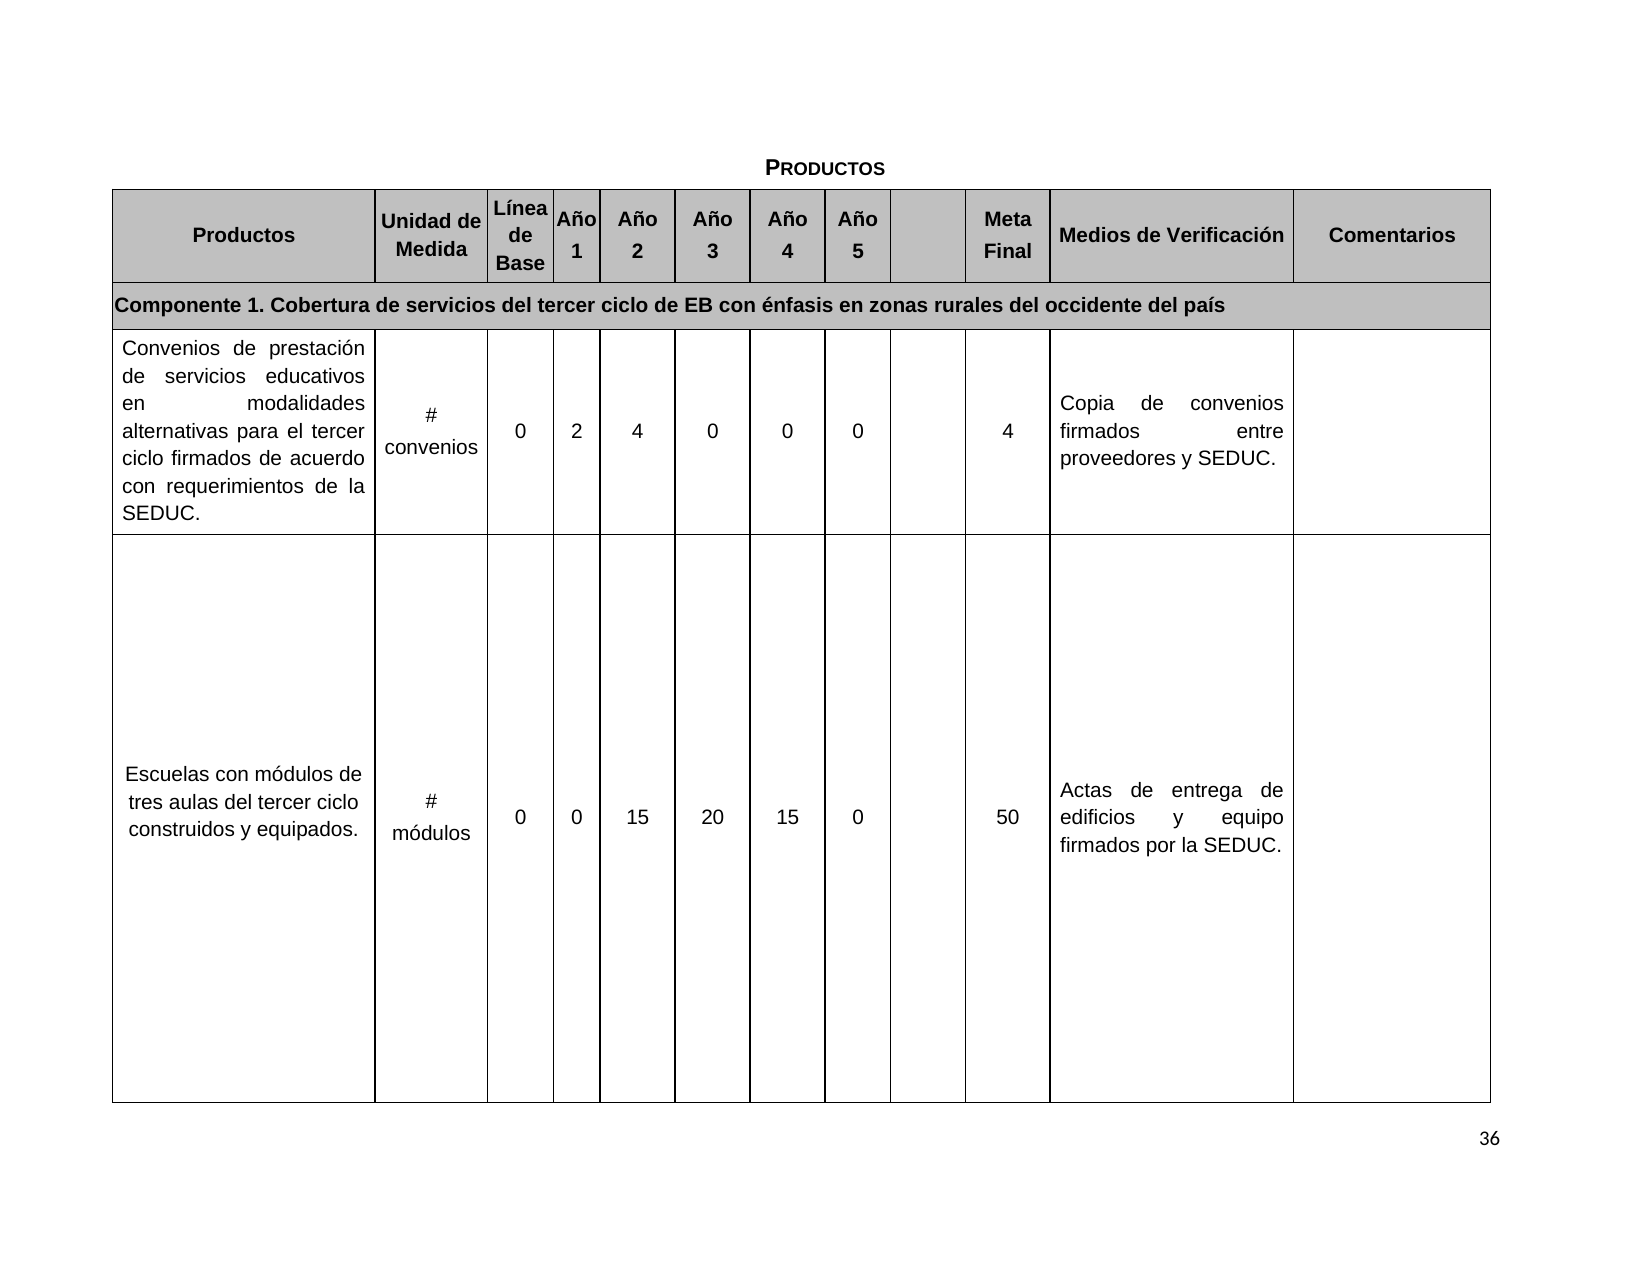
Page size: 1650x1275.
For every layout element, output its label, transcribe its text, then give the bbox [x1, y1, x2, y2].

table_cell [891, 535, 965, 1102]
table_cell [891, 330, 965, 533]
table_header Año 2 [601, 190, 674, 282]
table_cell 15 [751, 535, 824, 1102]
table_cell 0 [676, 330, 749, 533]
table_cell Convenios de prestación de servicios educativos en modalidades alternativas para el tercer ciclo firmados de acuerdo con requerimientos de la SEDUC. [113, 330, 374, 533]
table_cell # convenios [376, 330, 487, 533]
table_cell 0 [488, 535, 553, 1102]
table_header Comentarios [1294, 190, 1490, 282]
table_cell 15 [601, 535, 674, 1102]
table_cell 0 [826, 330, 890, 533]
table_cell Escuelas con módulos de tres aulas del tercer ciclo construidos y equipados. [113, 535, 374, 1102]
table_header Productos [113, 190, 374, 282]
table_cell 0 [554, 535, 599, 1102]
table_cell Actas de entrega de edificios y equipo firmados por la SEDUC. [1051, 535, 1293, 1102]
table_cell Copia de convenios firmados entre proveedores y SEDUC. [1051, 330, 1293, 533]
table_header [891, 190, 965, 282]
table_cell 4 [601, 330, 674, 533]
table_cell 50 [966, 535, 1049, 1102]
table_cell 0 [488, 330, 553, 533]
table_header Año 3 [676, 190, 749, 282]
table_cell Componente 1. Cobertura de servicios del tercer ciclo de EB con énfasis en zonas rurales del occidente del país [113, 283, 1490, 329]
table_cell 4 [966, 330, 1049, 533]
table_header Año 5 [826, 190, 890, 282]
table_header Meta Final [966, 190, 1049, 282]
table_header Unidad de Medida [376, 190, 487, 282]
table_header Medios de Verificación [1051, 190, 1293, 282]
table_cell 2 [554, 330, 599, 533]
table_cell 0 [751, 330, 824, 533]
table_header Año 4 [751, 190, 824, 282]
table_header Línea de Base [488, 190, 553, 282]
table_cell 20 [676, 535, 749, 1102]
table_cell # módulos [376, 535, 487, 1102]
text Productos [150, 154, 1500, 181]
table_cell 0 [826, 535, 890, 1102]
table_cell [1294, 330, 1490, 533]
table_cell [1294, 535, 1490, 1102]
table_header Año 1 [554, 190, 599, 282]
